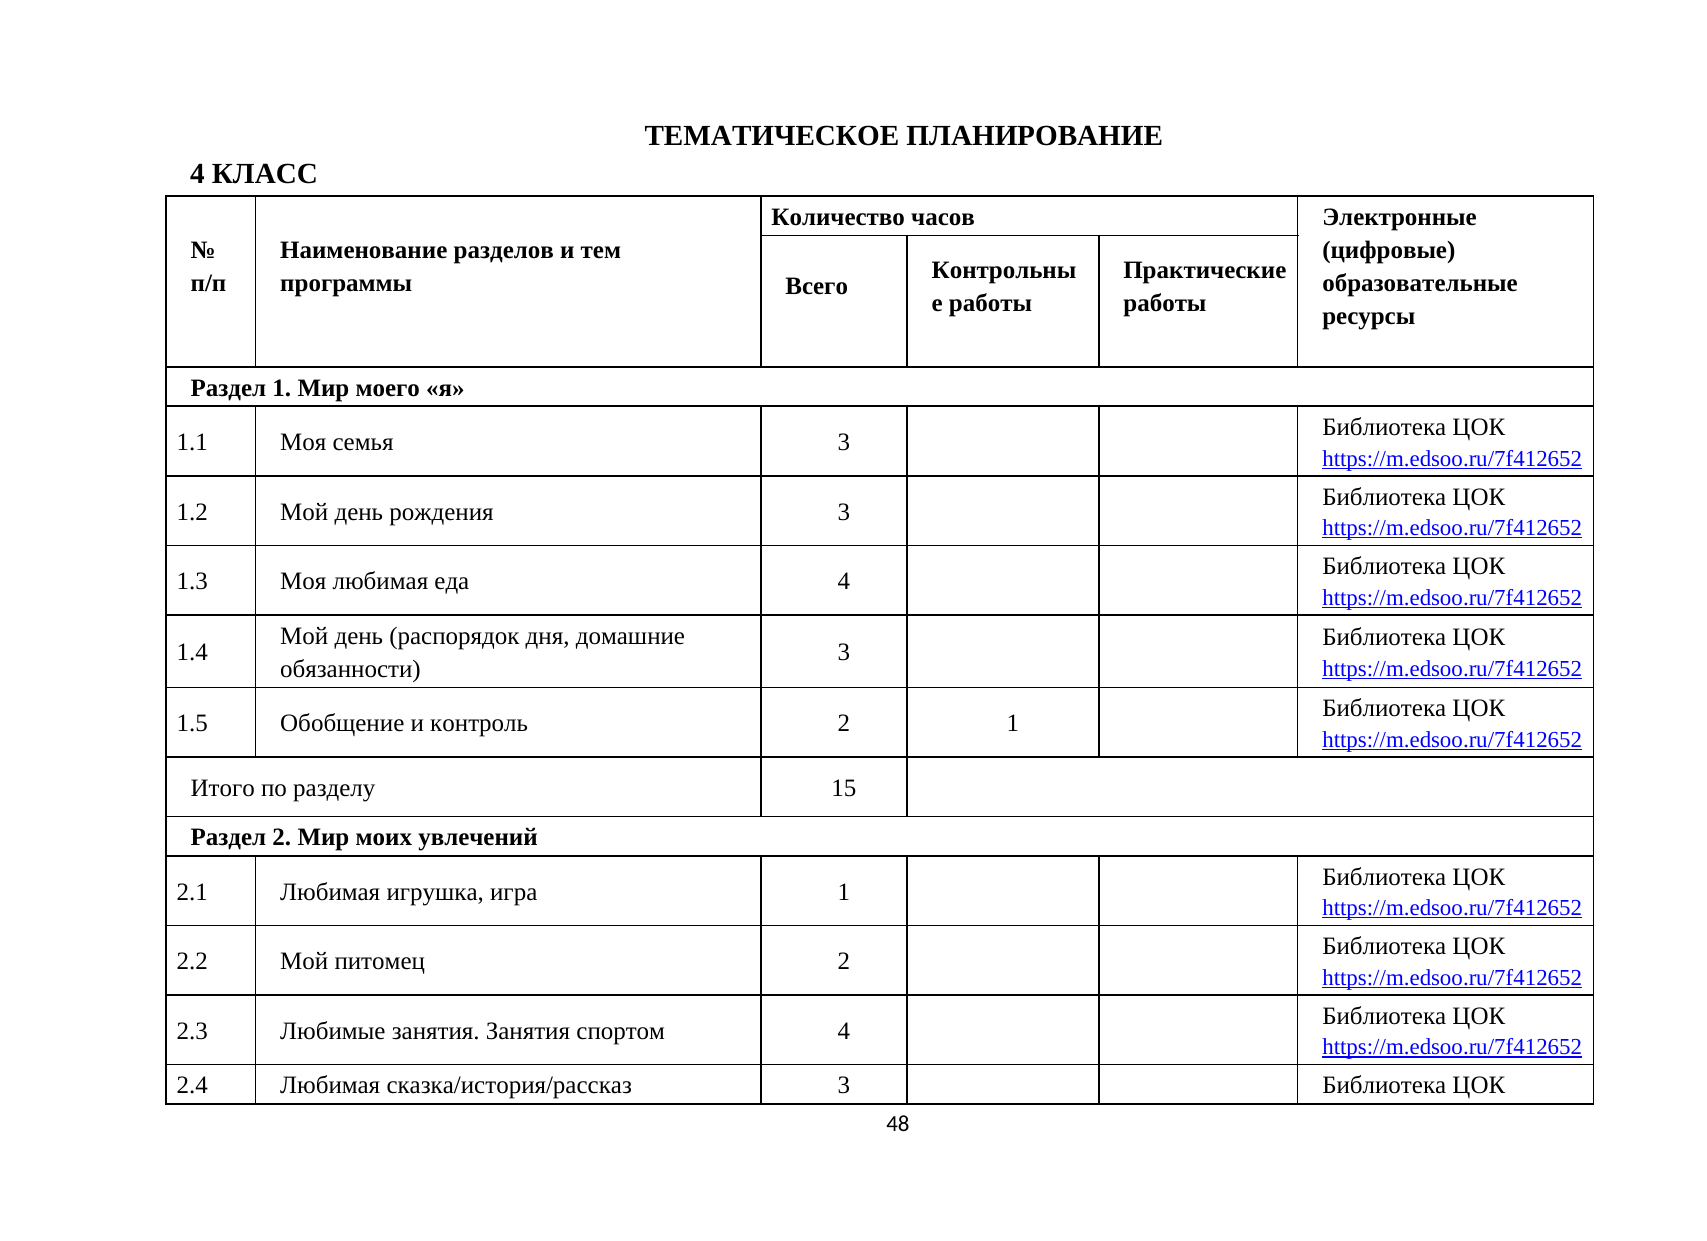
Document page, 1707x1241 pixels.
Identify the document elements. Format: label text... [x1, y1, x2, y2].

table_cell Библиотека ЦОК https://m.edsoo.ru/7f412652 [1298, 926, 1593, 994]
table_cell 2.3 [167, 996, 255, 1064]
table_cell Библиотека ЦОК https://m.edsoo.ru/7f412652 [1298, 857, 1593, 924]
table_cell Моя любимая еда [256, 546, 760, 614]
table_cell Контрольные работы [908, 236, 1098, 366]
table_cell 3 [762, 477, 906, 544]
table_header Количество часов [762, 197, 1297, 234]
table_cell 2.4 [167, 1065, 255, 1103]
table_cell [1100, 996, 1297, 1064]
table_cell 1.1 [167, 407, 255, 475]
table_cell [1100, 616, 1297, 686]
table_cell Мой день рождения [256, 477, 760, 544]
table_cell Любимая игрушка, игра [256, 857, 760, 924]
table_cell Библиотека ЦОК https://m.edsoo.ru/7f412652 [1298, 546, 1593, 614]
table_cell [908, 996, 1098, 1064]
table_cell 1 [908, 688, 1098, 756]
table_cell Мой день (распорядок дня, домашние обязанности) [256, 616, 760, 686]
table_cell [1100, 477, 1297, 544]
table_cell [908, 546, 1098, 614]
table_cell [1100, 1065, 1297, 1103]
table_cell Раздел 2. Мир моих увлечений [167, 817, 1593, 855]
table_cell [908, 407, 1098, 475]
table_cell [1100, 688, 1297, 756]
table_cell [1100, 546, 1297, 614]
table_cell [1100, 407, 1297, 475]
table_cell Раздел 1. Мир моего «я» [167, 368, 1593, 405]
table_cell Библиотека ЦОК https://m.edsoo.ru/7f412652 [1298, 477, 1593, 544]
table_header Наименование разделов и тем программы [256, 197, 760, 366]
table_cell Мой питомец [256, 926, 760, 994]
table_cell Всего [762, 236, 906, 366]
table_cell Библиотека ЦОК https://m.edsoo.ru/7f412652 [1298, 616, 1593, 686]
table_cell 2.2 [167, 926, 255, 994]
table_header Электронные (цифровые) образовательные ресурсы [1298, 197, 1593, 366]
table_cell [1100, 926, 1297, 994]
table_cell 1.4 [167, 616, 255, 686]
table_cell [1298, 1065, 1593, 1103]
table_cell Библиотека ЦОК https://m.edsoo.ru/7f412652 [1298, 407, 1593, 475]
table_cell Практические работы [1100, 236, 1297, 366]
table_cell [908, 857, 1098, 924]
table_cell 2 [762, 688, 906, 756]
table_cell Итого по разделу [167, 758, 760, 816]
table_cell 1.2 [167, 477, 255, 544]
table_cell Любимые занятия. Занятия спортом [256, 996, 760, 1064]
table_cell 4 [762, 546, 906, 614]
table_cell Обобщение и контроль [256, 688, 760, 756]
table_cell 15 [762, 758, 906, 816]
table_cell [908, 616, 1098, 686]
table_cell 1 [762, 857, 906, 924]
table_cell [908, 926, 1098, 994]
table_header № п/п [167, 197, 255, 366]
table_cell 3 [762, 407, 906, 475]
table_cell [908, 758, 1593, 816]
table_cell 2 [762, 926, 906, 994]
table_cell 2.1 [167, 857, 255, 924]
table_cell [908, 477, 1098, 544]
table_cell 3 [762, 616, 906, 686]
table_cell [1298, 996, 1593, 1064]
text ТЕМАТИЧЕСКОЕ ПЛАНИРОВАНИЕ [190, 118, 1618, 152]
table_cell 3 [762, 1065, 906, 1103]
table_cell [908, 1065, 1098, 1103]
table_cell [1100, 857, 1297, 924]
table_cell Моя семья [256, 407, 760, 475]
table_cell 1.3 [167, 546, 255, 614]
table_cell 4 [762, 996, 906, 1064]
table_cell Библиотека ЦОК https://m.edsoo.ru/7f412652 [1298, 688, 1593, 756]
text 4 КЛАСС [190, 157, 1618, 190]
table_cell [256, 1065, 760, 1103]
table_cell 1.5 [167, 688, 255, 756]
